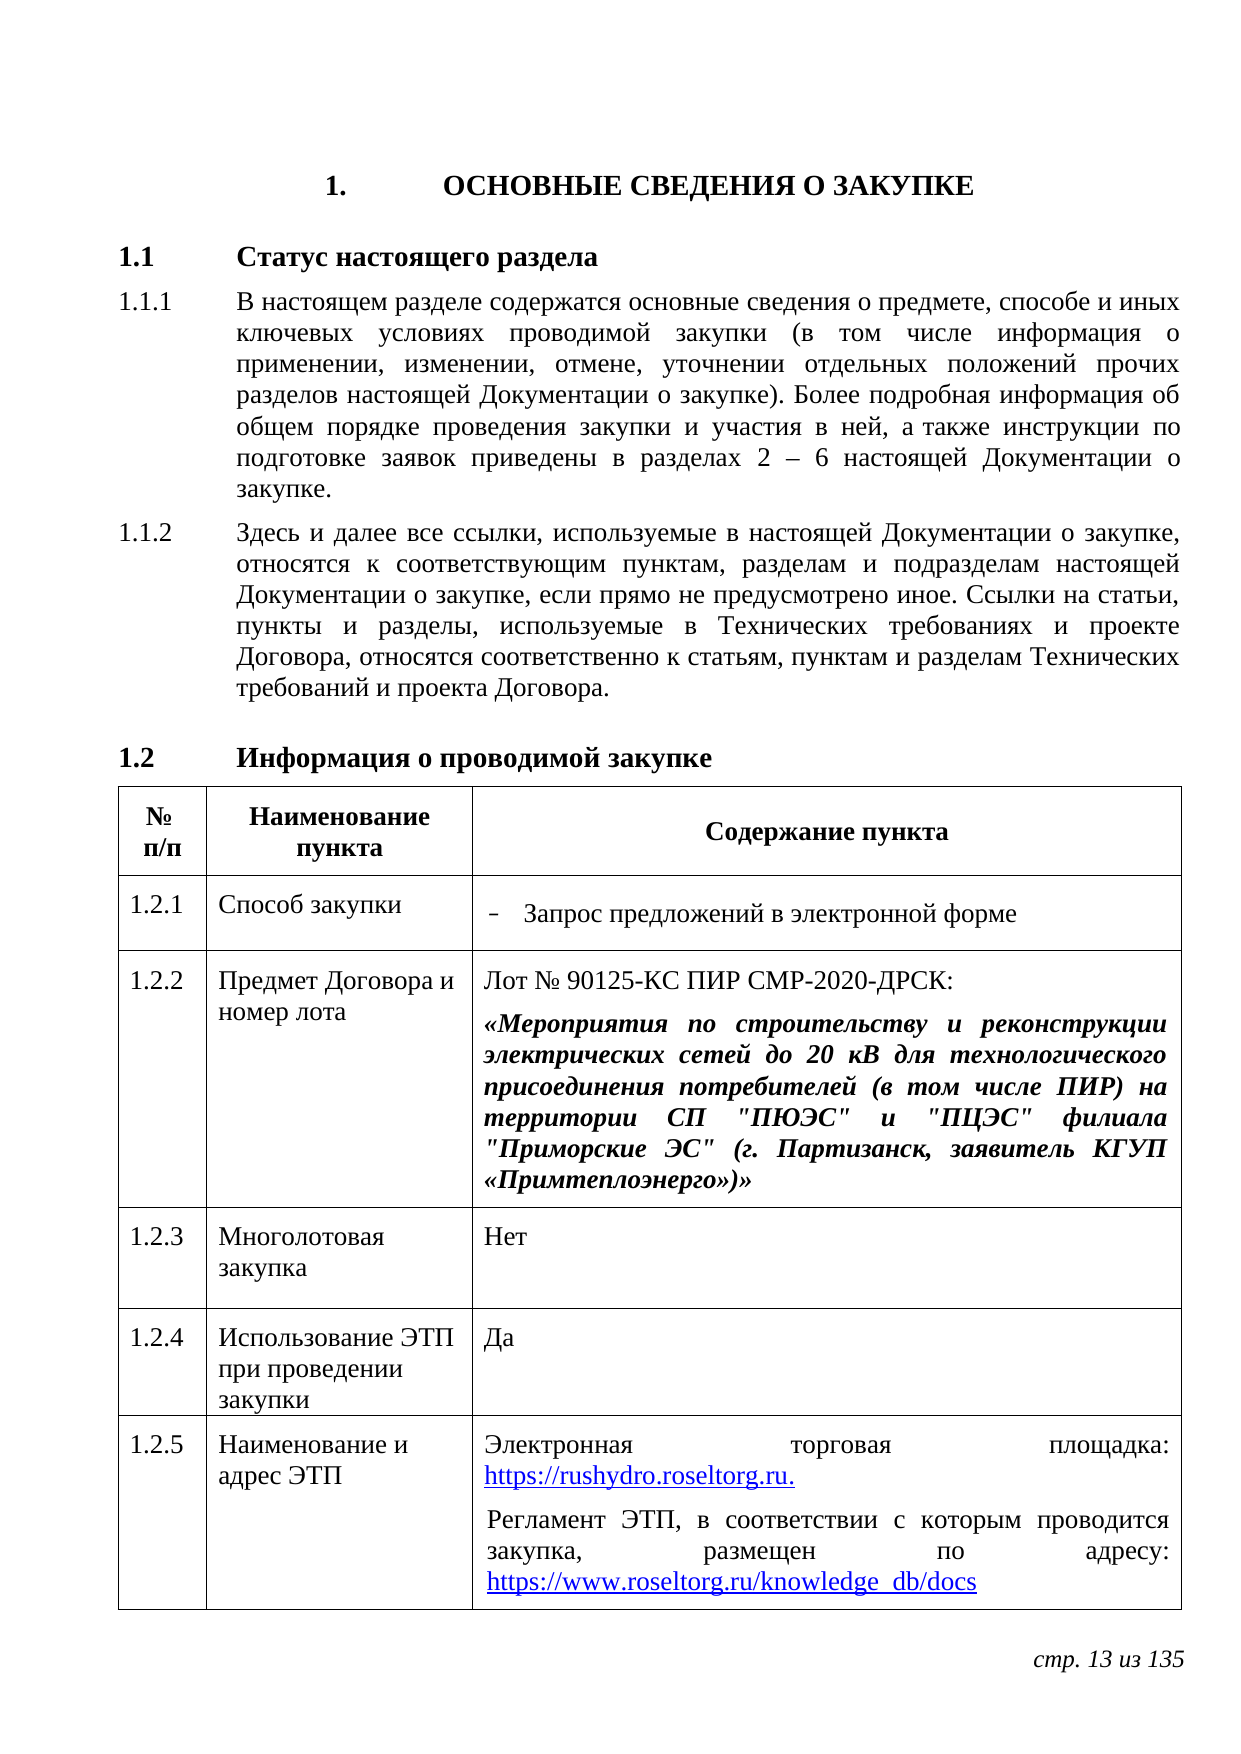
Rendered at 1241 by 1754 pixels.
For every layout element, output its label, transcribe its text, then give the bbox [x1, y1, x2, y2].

table_cell Да [473, 1309, 1181, 1415]
table_cell Использование ЭТП при проведении закупки [207, 1309, 472, 1415]
table_cell Нет [473, 1208, 1181, 1308]
table_cell Многолотовая закупка [207, 1208, 472, 1308]
subtitle Статус настоящего раздела [118, 239, 1181, 273]
table_cell [119, 1309, 206, 1415]
table_cell [119, 951, 206, 1207]
table_cell [119, 1416, 206, 1609]
list В настоящем разделе содержатся основные сведения о предмете, способе и иных ключевых условиях проводимой закупки (в том числе информация о применении, изменении, отмене, уточнении отдельных положений прочих разделов настоящей Документации о закупке). Более подробная информация об общем порядке проведения закупки и участия в ней, а также инструкции по подготовке заявок приведены в разделах 2 – 6 настоящей Документации о закупке. [118, 285, 1181, 503]
table_header Наименование пункта [207, 787, 472, 874]
table_cell Лот № 90125-КС ПИР СМР-2020-ДРСК: «Мероприятия по строительству и реконструкции электрических сетей до 20 кВ для технологического присоединения потребителей (в том числе ПИР) на территории СП "ПЮЭС" и "ПЦЭС" филиала "Приморские ЭС" (г. Партизанск, заявитель КГУП «Примтеплоэнерго»)» [473, 951, 1181, 1207]
table_cell Наименование и адрес ЭТП [207, 1416, 472, 1609]
table_cell Способ закупки [207, 876, 472, 950]
table_cell Запрос предложений в электронной форме [473, 876, 1181, 950]
text Здесь и далее все ссылки, используемые в настоящей Документации о закупке, относятся к соответствующим пунктам, разделам и подразделам настоящей Документации о закупке, если прямо не предусмотрено иное. Ссылки на статьи, пункты и разделы, используемые в Технических требованиях и проекте Договора, относятся соответственно к статьям, пунктам и разделам Технических требований и проекта Договора. [118, 516, 1181, 703]
subtitle ОСНОВНЫЕ СВЕДЕНИЯ О ЗАКУПКЕ [118, 168, 1181, 202]
table_cell [119, 1208, 206, 1308]
table_cell Предмет Договора и номер лота [207, 951, 472, 1207]
table_header № п/п [119, 787, 206, 874]
table_header Содержание пункта [473, 787, 1181, 874]
table_cell Электронная торговая площадка: https://rushydro.roseltorg.ru. Регламент ЭТП, в соответствии с которым проводится закупка, размещен по адресу: https://www.roseltorg.ru/knowledge_db/docs [473, 1416, 1181, 1609]
table_cell [119, 876, 206, 950]
subtitle Информация о проводимой закупке [118, 740, 1181, 774]
